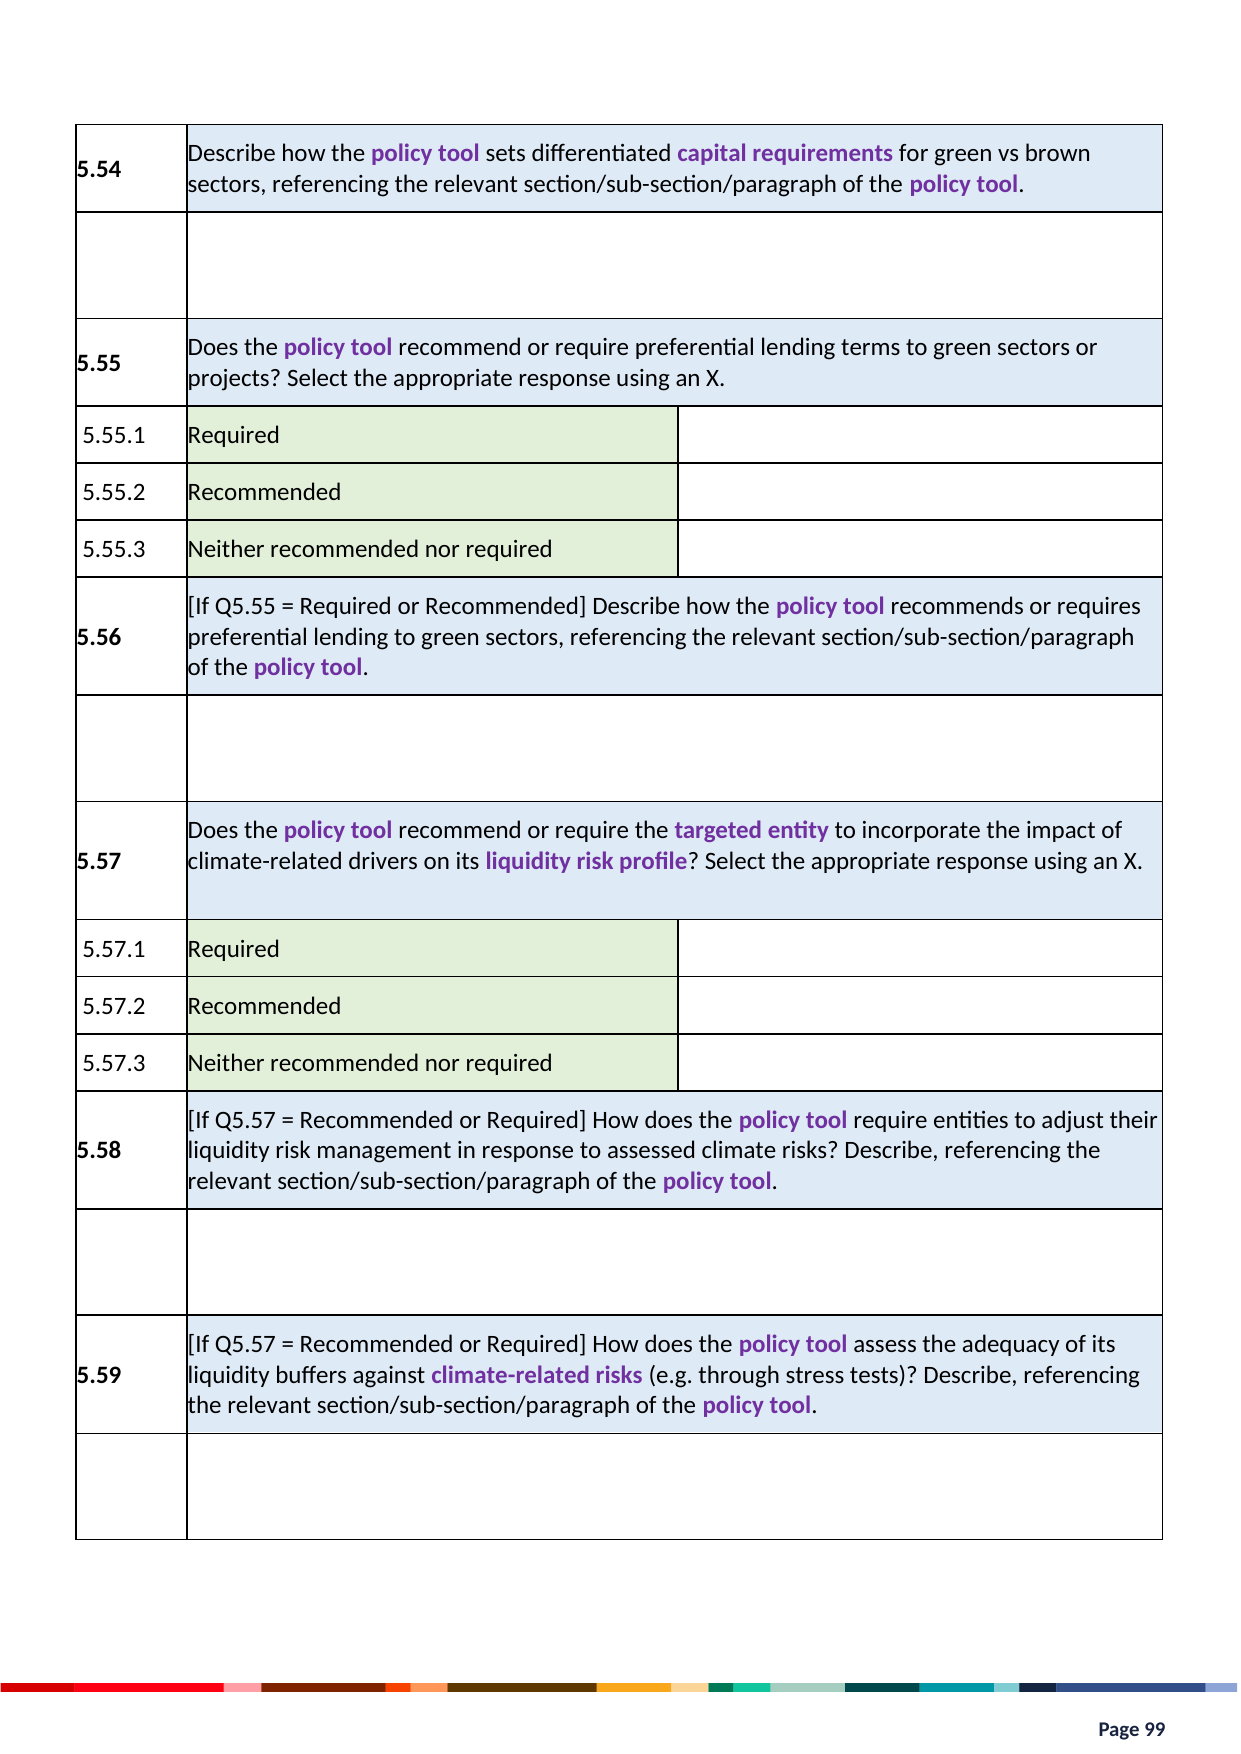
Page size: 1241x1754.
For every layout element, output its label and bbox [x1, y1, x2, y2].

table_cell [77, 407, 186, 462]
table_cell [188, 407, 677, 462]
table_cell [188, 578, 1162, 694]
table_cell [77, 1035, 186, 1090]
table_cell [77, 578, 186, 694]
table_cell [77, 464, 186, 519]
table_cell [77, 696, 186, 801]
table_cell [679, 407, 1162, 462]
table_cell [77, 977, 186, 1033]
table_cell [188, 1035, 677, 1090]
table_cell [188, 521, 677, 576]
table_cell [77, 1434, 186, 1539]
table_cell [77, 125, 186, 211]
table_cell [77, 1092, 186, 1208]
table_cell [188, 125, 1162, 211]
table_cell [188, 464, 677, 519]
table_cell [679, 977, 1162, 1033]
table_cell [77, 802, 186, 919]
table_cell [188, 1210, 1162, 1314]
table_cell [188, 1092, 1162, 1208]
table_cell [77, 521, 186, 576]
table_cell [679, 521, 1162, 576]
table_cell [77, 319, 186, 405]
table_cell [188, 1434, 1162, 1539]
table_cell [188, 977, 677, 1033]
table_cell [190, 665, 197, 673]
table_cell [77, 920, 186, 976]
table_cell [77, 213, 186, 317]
picture [0, 1683, 1236, 1692]
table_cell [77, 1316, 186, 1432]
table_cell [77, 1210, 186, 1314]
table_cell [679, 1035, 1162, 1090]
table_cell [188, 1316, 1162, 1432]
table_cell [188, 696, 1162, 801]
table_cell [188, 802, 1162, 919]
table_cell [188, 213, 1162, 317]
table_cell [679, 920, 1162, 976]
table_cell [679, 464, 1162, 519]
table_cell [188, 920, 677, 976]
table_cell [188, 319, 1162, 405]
